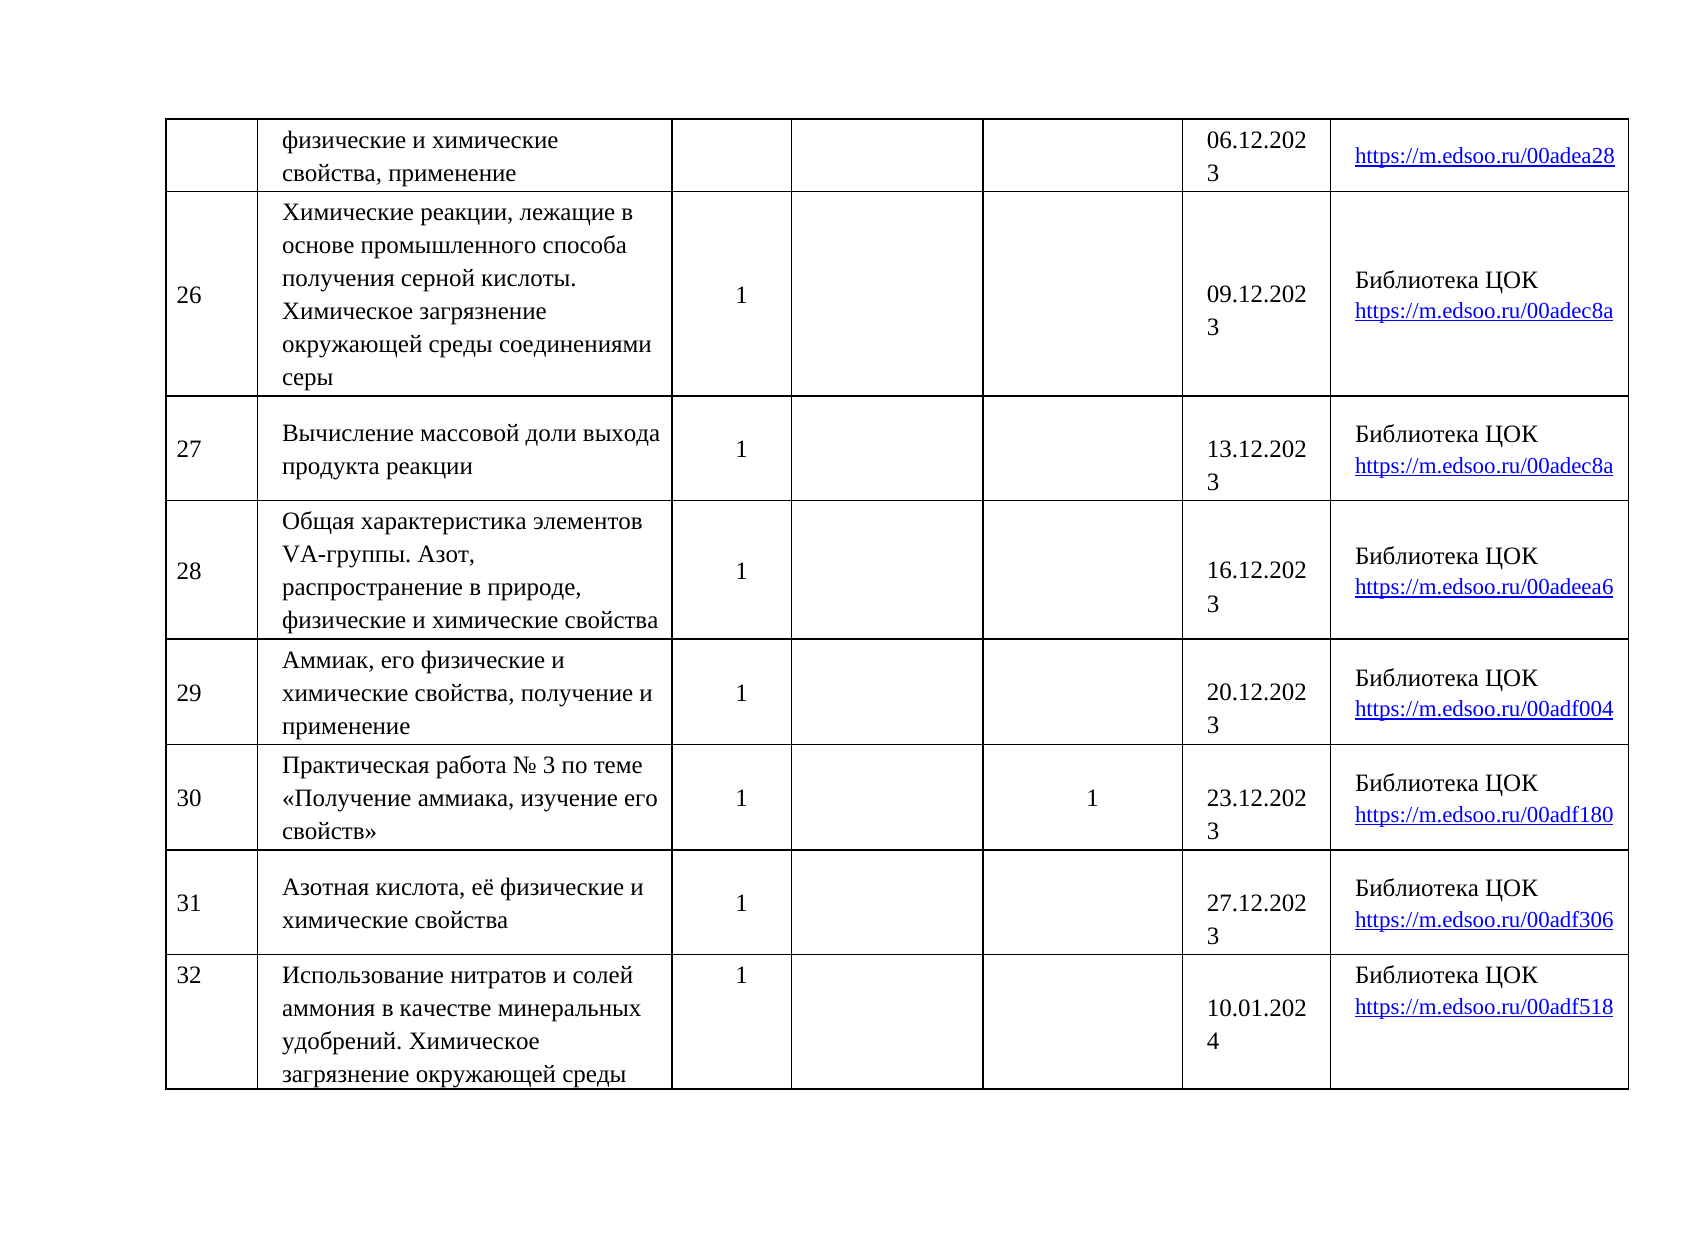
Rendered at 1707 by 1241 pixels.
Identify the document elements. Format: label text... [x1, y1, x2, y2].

table_cell Библиотека ЦОК https://m.edsoo.ru/00adec8a [1331, 397, 1628, 500]
table_cell 1 [673, 501, 791, 638]
table_cell Библиотека ЦОК https://m.edsoo.ru/00adf004 [1331, 640, 1628, 743]
table_cell [792, 745, 982, 849]
table_cell [792, 851, 982, 954]
table_cell 1 [673, 397, 791, 500]
table_cell Аммиак, его физические и химические свойства, получение и применение [258, 640, 671, 743]
table_cell 1 [673, 640, 791, 743]
table_cell 13.12.2023 [1183, 397, 1330, 500]
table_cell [258, 955, 671, 1088]
table_cell 32 [167, 955, 257, 1088]
table_cell 16.12.2023 [1183, 501, 1330, 638]
table_cell Практическая работа № 3 по теме «Получение аммиака, изучение его свойств» [258, 745, 671, 849]
table_cell Библиотека ЦОК https://m.edsoo.ru/00adf306 [1331, 851, 1628, 954]
table_cell [792, 192, 982, 395]
table_cell 25 [167, 120, 257, 191]
table_cell [792, 501, 982, 638]
table_cell [792, 955, 982, 1088]
table_cell 28 [167, 501, 257, 638]
table_cell [984, 501, 1182, 638]
table_cell 1 [984, 745, 1182, 849]
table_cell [258, 120, 671, 191]
table_cell 20.12.2023 [1183, 640, 1330, 743]
table_cell 09.12.2023 [1183, 192, 1330, 395]
table_cell 27 [167, 397, 257, 500]
table_cell Азотная кислота, её физические и химические свойства [258, 851, 671, 954]
table_cell 06.12.2023 [1183, 120, 1330, 191]
table_cell 1 [673, 955, 791, 1088]
table_cell Химические реакции, лежащие в основе промышленного способа получения серной кислоты. Химическое загрязнение окружающей среды соединениями серы [258, 192, 671, 395]
table_cell [792, 397, 982, 500]
table_cell 31 [167, 851, 257, 954]
table_cell 1 [673, 745, 791, 849]
table_cell 26 [167, 192, 257, 395]
table_cell 1 [673, 120, 791, 191]
table_cell 1 [673, 851, 791, 954]
table_cell Библиотека ЦОК https://m.edsoo.ru/00adec8a [1331, 192, 1628, 395]
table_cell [1331, 955, 1628, 1088]
table_cell [984, 397, 1182, 500]
table_cell 10.01.2024 [1183, 955, 1330, 1088]
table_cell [1331, 120, 1628, 191]
table_cell [984, 955, 1182, 1088]
table_cell [792, 120, 982, 191]
table_cell 30 [167, 745, 257, 849]
table_cell [792, 640, 982, 743]
table_cell Библиотека ЦОК https://m.edsoo.ru/00adeea6 [1331, 501, 1628, 638]
table_cell [984, 851, 1182, 954]
table_cell 29 [167, 640, 257, 743]
table_cell [984, 192, 1182, 395]
table_cell 1 [673, 192, 791, 395]
table_cell [984, 120, 1182, 191]
table_cell 27.12.2023 [1183, 851, 1330, 954]
table_cell [984, 640, 1182, 743]
table_cell Библиотека ЦОК https://m.edsoo.ru/00adf180 [1331, 745, 1628, 849]
table_cell 23.12.2023 [1183, 745, 1330, 849]
table_cell Вычисление массовой доли выхода продукта реакции [258, 397, 671, 500]
table_cell Общая характеристика элементов VА-группы. Азот, распространение в природе, физические и химические свойства [258, 501, 671, 638]
